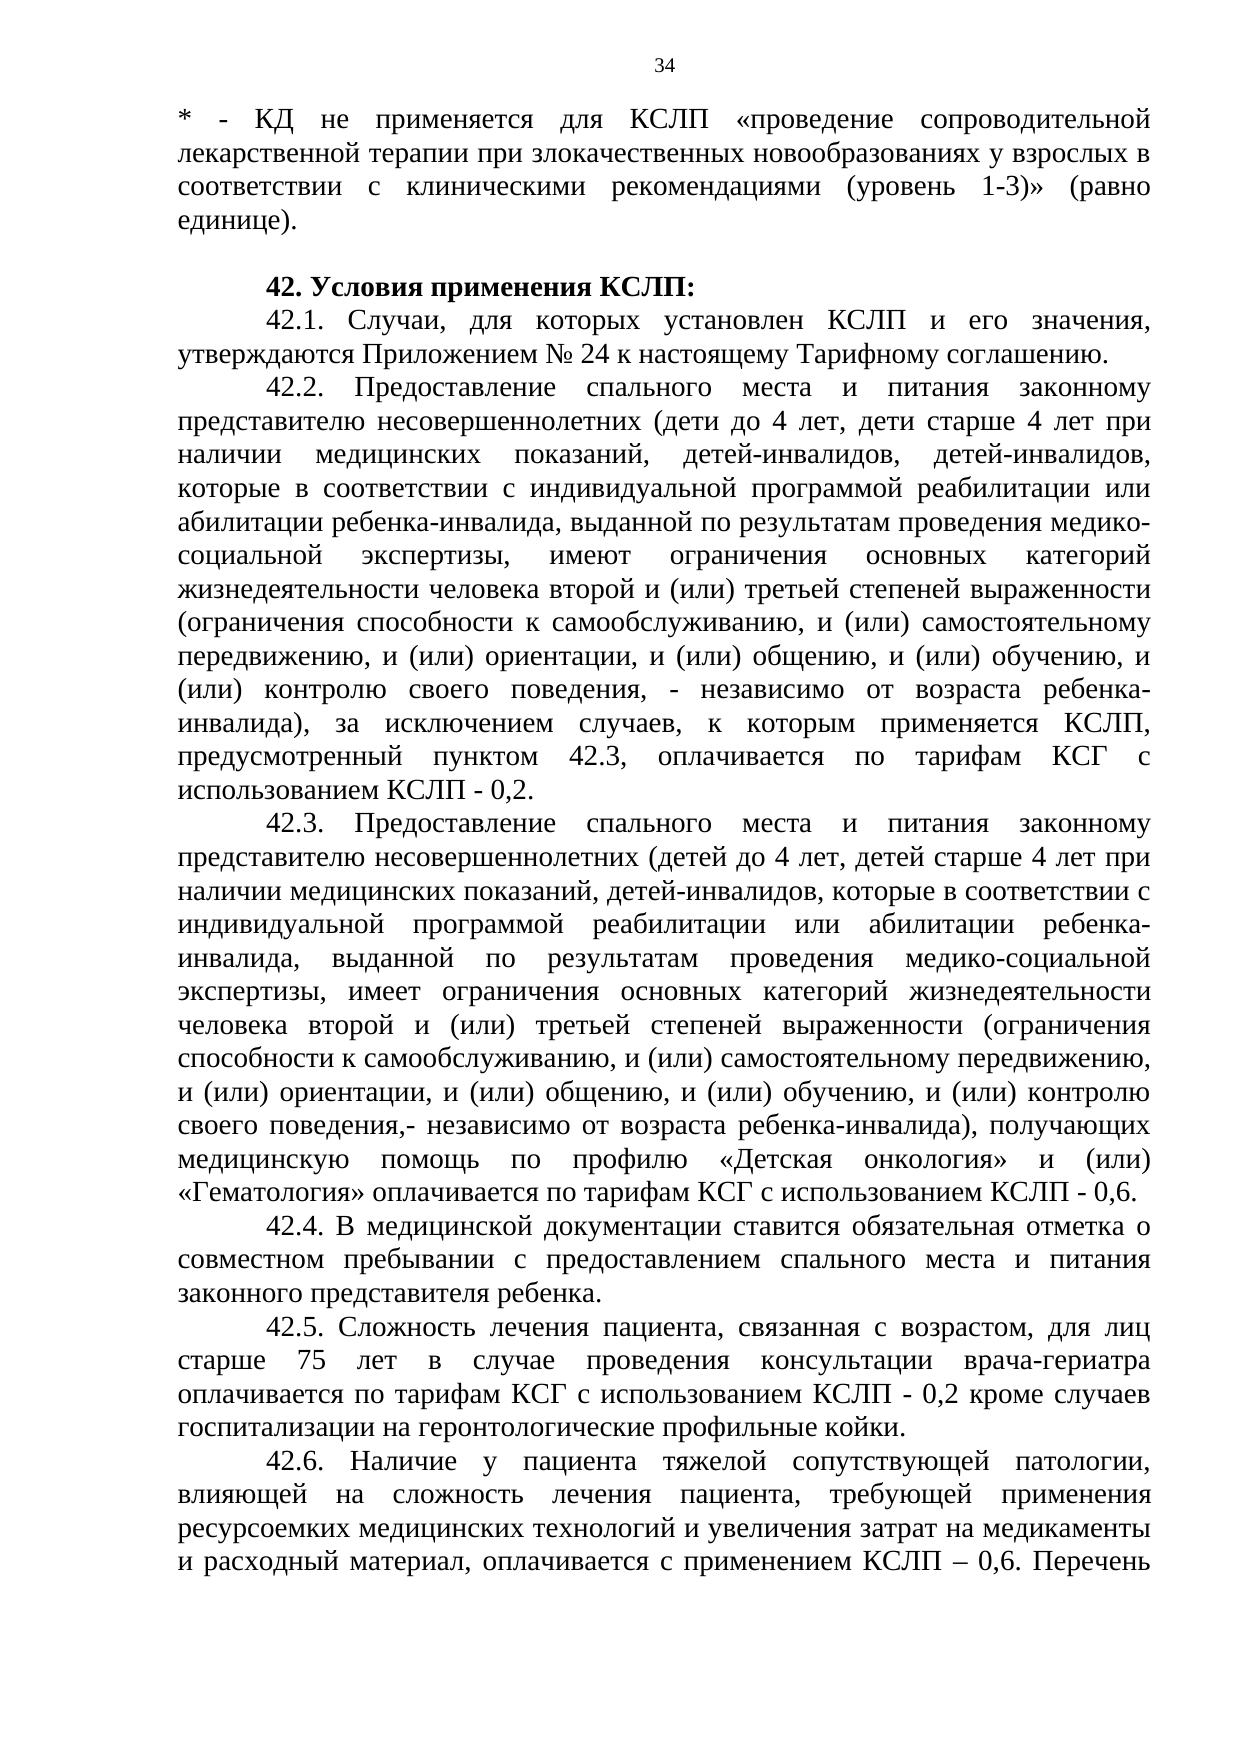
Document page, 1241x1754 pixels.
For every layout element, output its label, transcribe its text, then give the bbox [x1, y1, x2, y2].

text 42.5. Сложность лечения пациента, связанная с возрастом, для лиц старше 75 лет в случае проведения консультации врача-гериатра оплачивается по тарифам КСГ с использованием КСЛП - 0,2 кроме случаев госпитализации на геронтологические профильные койки. [177, 1309, 1152, 1443]
text 42.2. Предоставление спального места и питания законному представителю несовершеннолетних (дети до 4 лет, дети старше 4 лет при наличии медицинских показаний, детей-инвалидов, детей-инвалидов, которые в соответствии с индивидуальной программой реабилитации или абилитации ребенка-инвалида, выданной по результатам проведения медико-социальной экспертизы, имеют ограничения основных категорий жизнедеятельности человека второй и (или) третьей степеней выраженности (ограничения способности к самообслуживанию, и (или) самостоятельному передвижению, и (или) ориентации, и (или) общению, и (или) обучению, и (или) контролю своего поведения, - независимо от возраста ребенка-инвалида), за исключением случаев, к которым применяется КСЛП, предусмотренный пунктом 42.3, оплачивается по тарифам КСГ с использованием КСЛП - 0,2. [177, 369, 1152, 806]
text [177, 1443, 1152, 1577]
text 42.1. Случаи, для которых установлен КСЛП и его значения, утверждаются Приложением № 24 к настоящему Тарифному соглашению. [177, 302, 1152, 369]
text 42.4. В медицинской документации ставится обязательная отметка о совместном пребывании с предоставлением спального места и питания законного представителя ребенка. [177, 1208, 1152, 1309]
text * - КД не применяется для КСЛП «проведение сопроводительной лекарственной терапии при злокачественных новообразованиях у взрослых в соответствии с клиническими рекомендациями (уровень 1-3)» (равно единице). [177, 101, 1152, 235]
text 42.3. Предоставление спального места и питания законному представителю несовершеннолетних (детей до 4 лет, детей старше 4 лет при наличии медицинских показаний, детей-инвалидов, которые в соответствии с индивидуальной программой реабилитации или абилитации ребенка-инвалида, выданной по результатам проведения медико-социальной экспертизы, имеет ограничения основных категорий жизнедеятельности человека второй и (или) третьей степеней выраженности (ограничения способности к самообслуживанию, и (или) самостоятельному передвижению, и (или) ориентации, и (или) общению, и (или) обучению, и (или) контролю своего поведения,- независимо от возраста ребенка-инвалида), получающих медицинскую помощь по профилю «Детская онкология» и (или) «Гематология» оплачивается по тарифам КСГ с использованием КСЛП - 0,6. [177, 806, 1152, 1208]
text 42. Условия применения КСЛП: [177, 269, 1152, 302]
